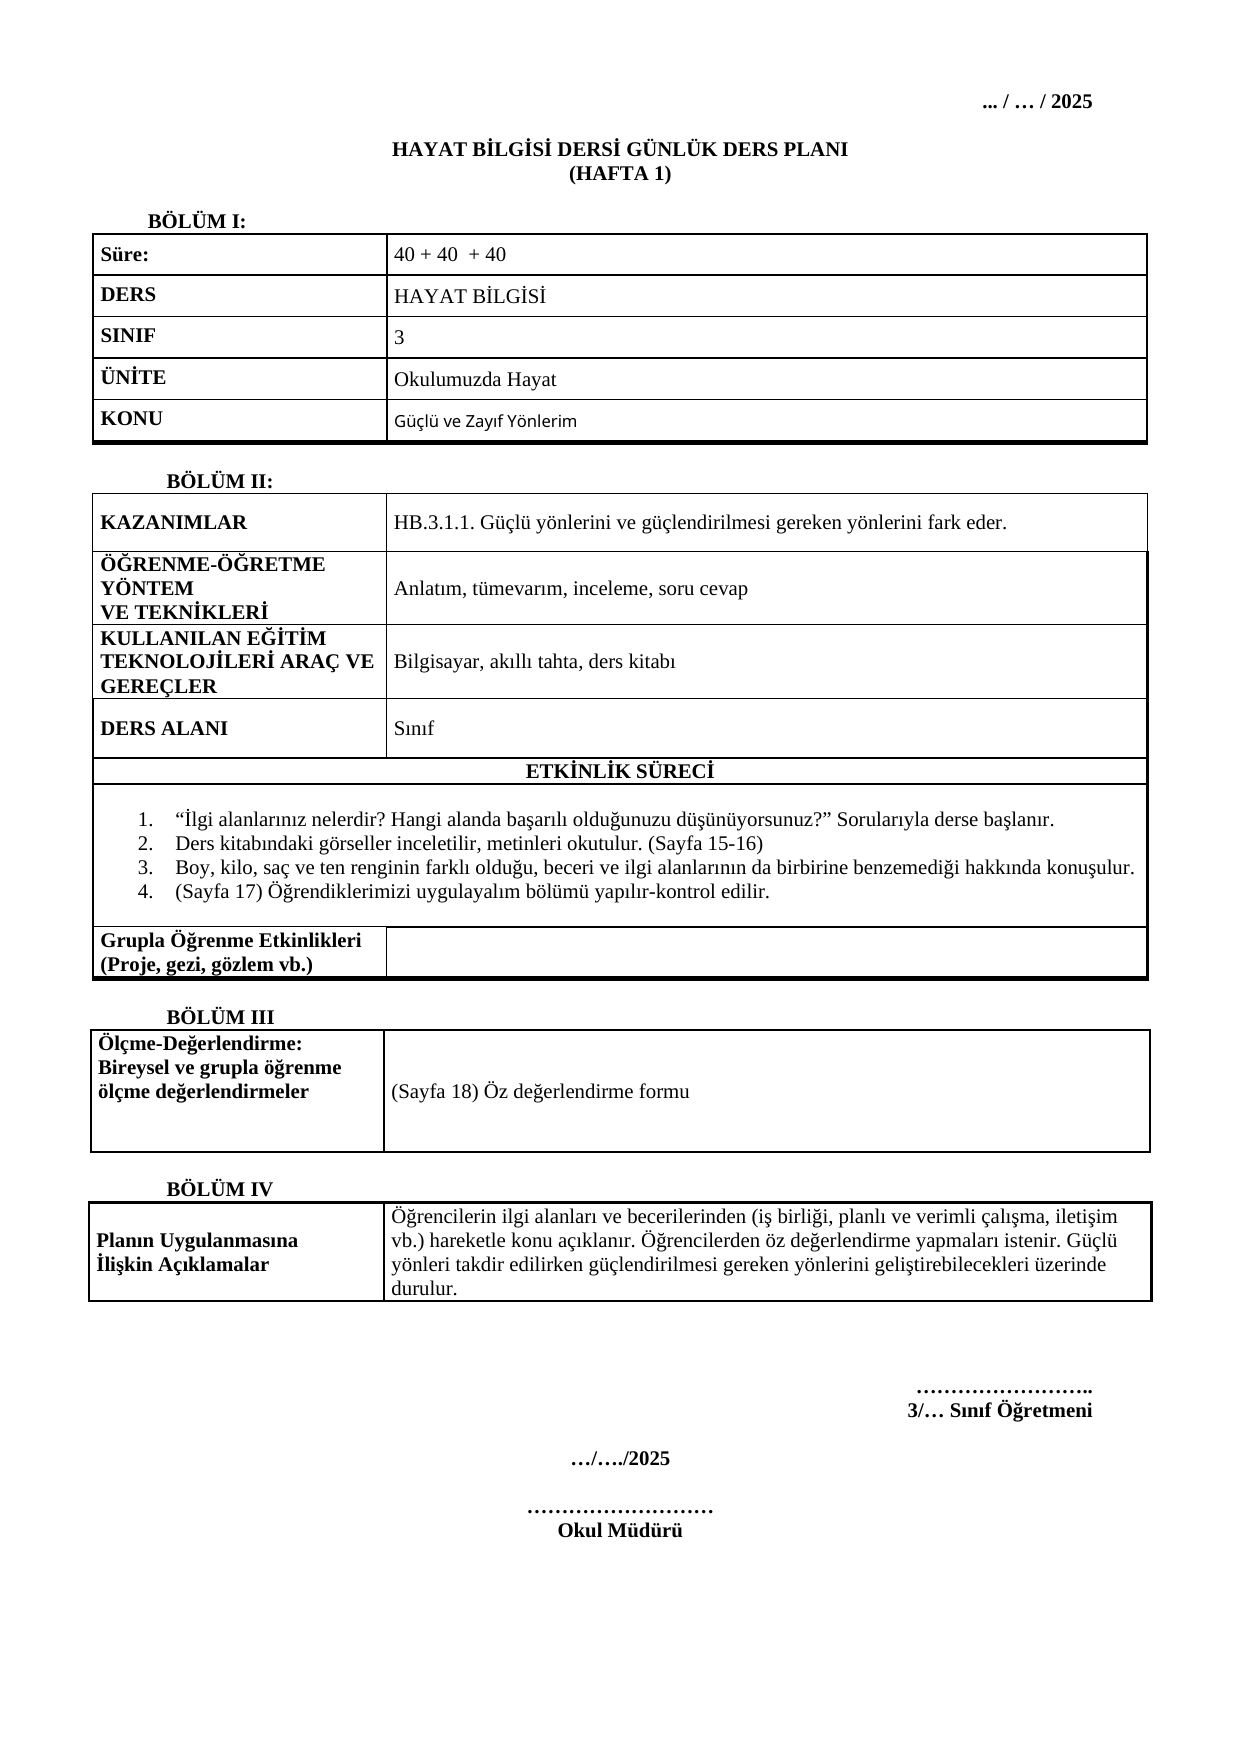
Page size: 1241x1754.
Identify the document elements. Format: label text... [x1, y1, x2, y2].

table_cell KONU [94, 400, 386, 440]
table_cell Güçlü ve Zayıf Yönlerim [388, 400, 1146, 440]
table_header HB.3.1.1. Güçlü yönlerini ve güçlendirilmesi gereken yönlerini fark eder. [387, 494, 1147, 551]
table_cell Bilgisayar, akıllı tahta, ders kitabı [387, 625, 1146, 698]
text HAYAT BİLGİSİ DERSİ GÜNLÜK DERS PLANI [148, 137, 1092, 161]
table_cell 3 [388, 317, 1146, 357]
table_header Öğrencilerin ilgi alanları ve becerilerinden (iş birliği, planlı ve verimli çalışma, iletişim vb.) hareketle konu açıklanır. Öğrencilerden öz değerlendirme yapmaları istenir. Güçlü yönleri takdir edilirken güçlendirilmesi gereken yönlerini geliştirebilecekleri üzerinde durulur. [385, 1204, 1150, 1300]
table_cell HAYAT BİLGİSİ [388, 276, 1146, 316]
text …………………….. [148, 1374, 1092, 1398]
table_cell Sınıf [387, 699, 1146, 757]
table_header Süre: [94, 235, 386, 274]
subtitle BÖLÜM IV [148, 1177, 1092, 1201]
table_cell “İlgi alanlarınız nelerdir? Hangi alanda başarılı olduğunuzu düşünüyorsunuz?” Sorularıyla derse başlanır. Ders kitabındaki görseller inceletilir, metinleri okutulur. (Sayfa 15-16) Boy, kilo, saç ve ten renginin farklı olduğu, beceri ve ilgi alanlarının da birbirine benzemediği hakkında konuşulur. (Sayfa 17) Öğrendiklerimizi uygulayalım bölümü yapılır-kontrol edilir. [94, 785, 1146, 926]
table_cell Okulumuzda Hayat [388, 359, 1146, 398]
text Okul Müdürü [148, 1518, 1092, 1542]
text (HAFTA 1) [148, 161, 1092, 185]
table_cell DERS [94, 276, 386, 316]
table_header (Sayfa 18) Öz değerlendirme formu [385, 1031, 1149, 1151]
table_cell ETKİNLİK SÜRECİ [94, 759, 1146, 783]
table_header KAZANIMLAR [93, 494, 386, 551]
subtitle BÖLÜM III [148, 1005, 1092, 1029]
table_cell ÖĞRENME-ÖĞRETME YÖNTEM VE TEKNİKLERİ [93, 552, 386, 624]
text BÖLÜM II: [148, 468, 1092, 493]
table_cell Anlatım, tümevarım, inceleme, soru cevap [387, 552, 1146, 624]
table_cell KULLANILAN EĞİTİM TEKNOLOJİLERİ ARAÇ VE GEREÇLER [93, 625, 386, 698]
text BÖLÜM I: [148, 209, 1092, 233]
text 3/… Sınıf Öğretmeni [148, 1398, 1092, 1422]
table_cell SINIF [94, 317, 386, 357]
text ... / … / 2025 [148, 89, 1092, 113]
table_cell [387, 928, 1146, 976]
text ……………………… [148, 1494, 1092, 1518]
table_cell DERS ALANI [94, 699, 386, 757]
table_header Planın Uygulanmasına İlişkin Açıklamalar [90, 1204, 383, 1300]
table_cell Grupla Öğrenme Etkinlikleri (Proje, gezi, gözlem vb.) [94, 927, 386, 976]
table_cell ÜNİTE [94, 359, 386, 398]
table_header Ölçme-Değerlendirme: Bireysel ve grupla öğrenme ölçme değerlendirmeler [92, 1031, 383, 1151]
text …/…./2025 [148, 1446, 1092, 1470]
table_header 40 + 40 + 40 [388, 235, 1146, 274]
